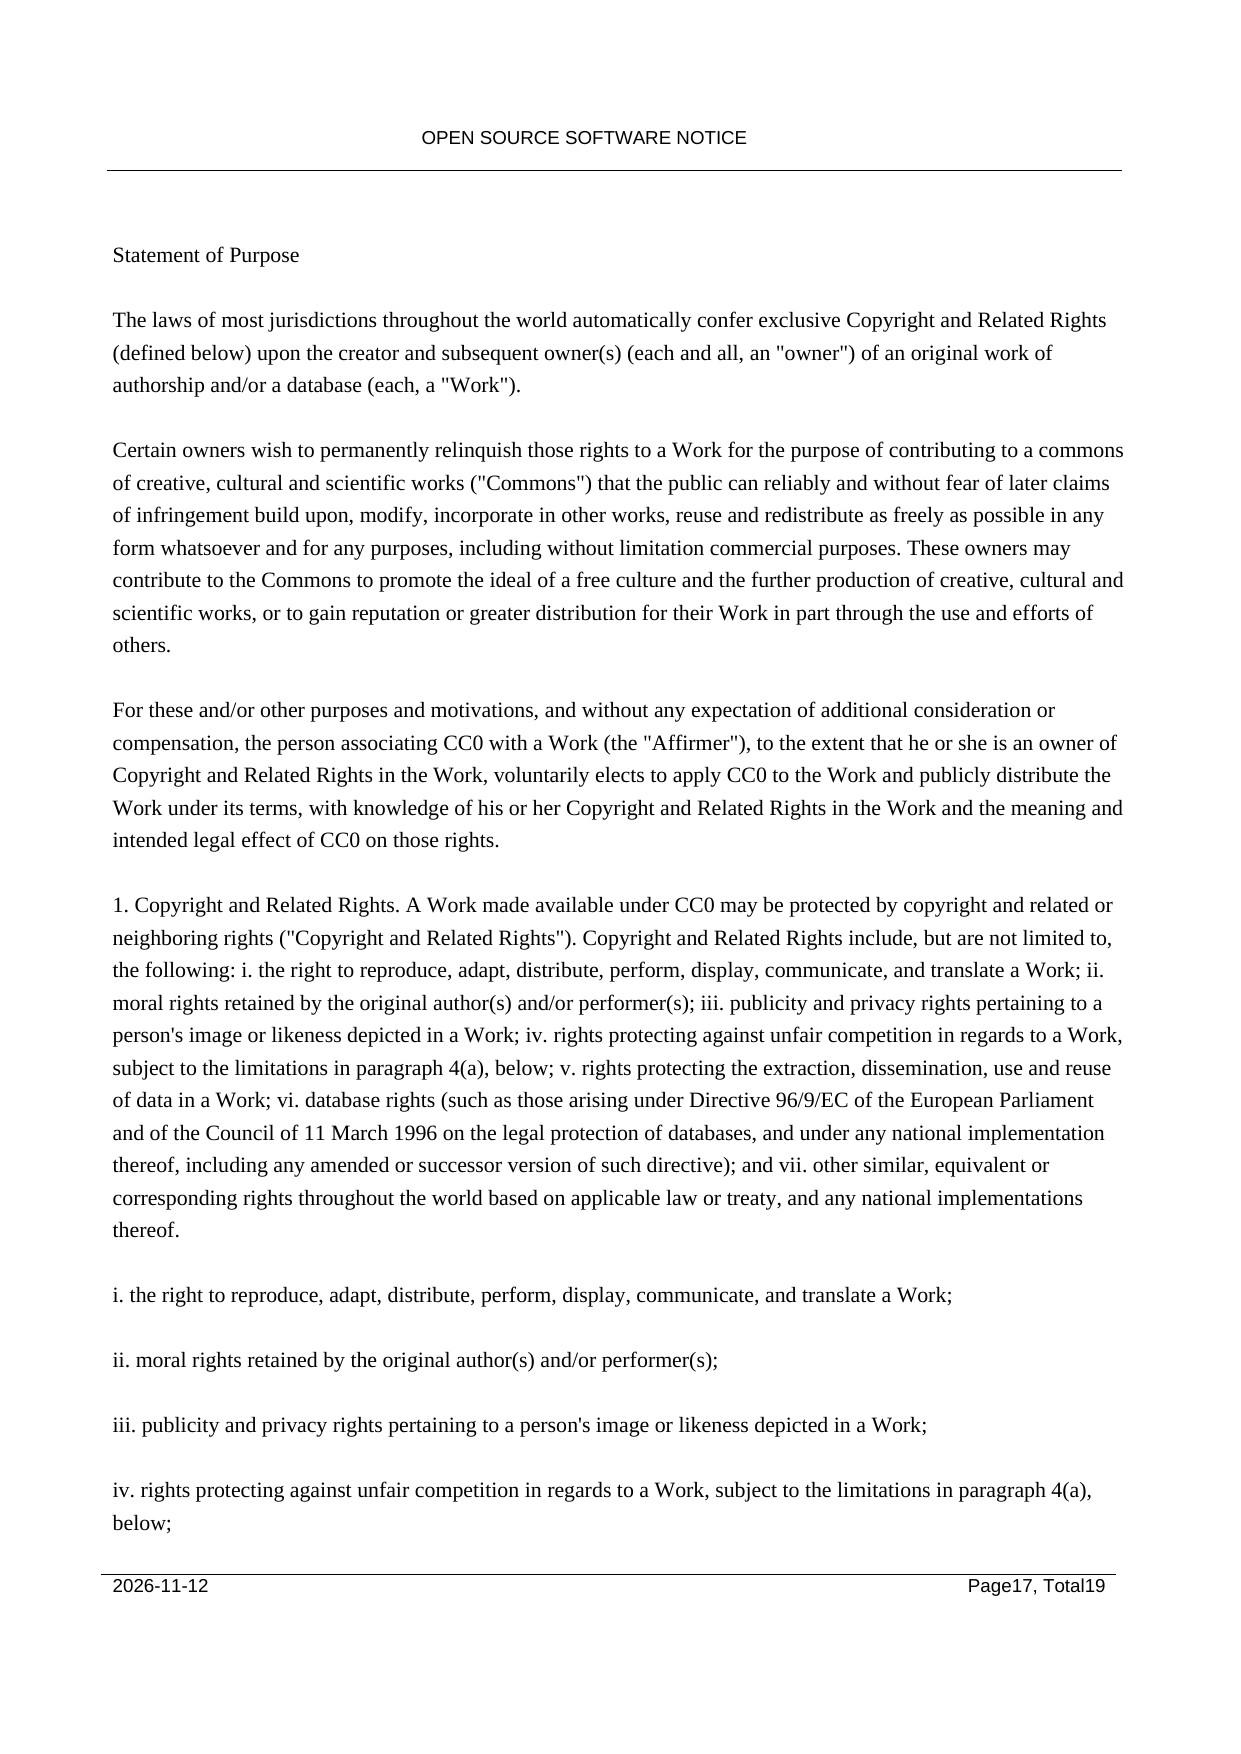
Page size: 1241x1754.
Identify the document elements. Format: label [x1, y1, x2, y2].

text [112, 206, 1128, 1539]
